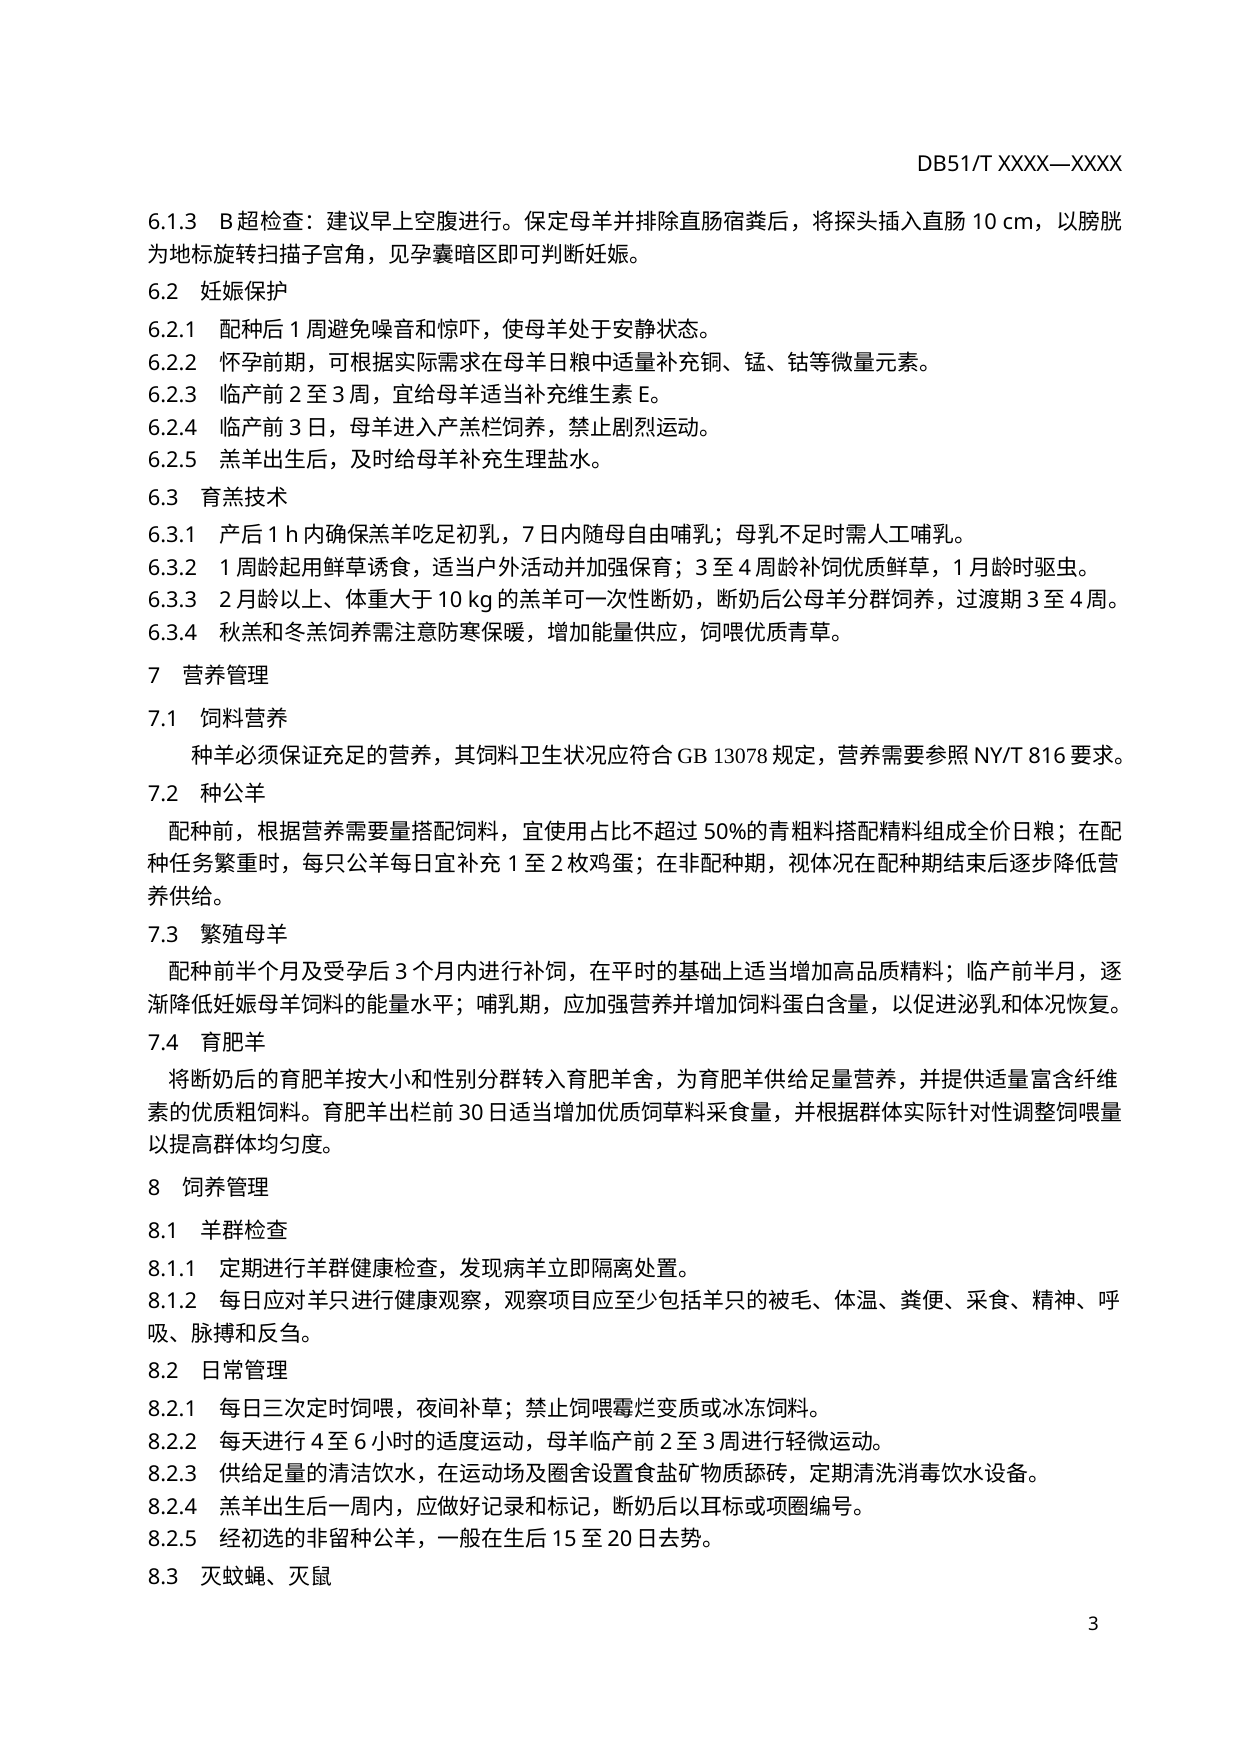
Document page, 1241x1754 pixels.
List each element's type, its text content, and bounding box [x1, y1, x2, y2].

list 2月龄以上、体重大于10 kg的羔羊可一次性断奶，断奶后公母羊分群饲养，过渡期3至4周。 [148, 582, 1122, 615]
list 每天进行4至6小时的适度运动，母羊临产前2至3周进行轻微运动。 [148, 1423, 1122, 1456]
list 羊群检查 [148, 1213, 1122, 1245]
list 日常管理 [148, 1353, 1122, 1386]
list 羔羊出生后，及时给母羊补充生理盐水。 [148, 442, 1122, 474]
text 营养管理 [148, 658, 1122, 690]
list 产后1 h内确保羔羊吃足初乳，7日内随母自由哺乳；母乳不足时需人工哺乳。 [148, 517, 1122, 550]
list B超检查：建议早上空腹进行。保定母羊并排除直肠宿粪后，将探头插入直肠10 cm，以膀胱为地标旋转扫描子宫角，见孕囊暗区即可判断妊娠。 [148, 204, 1122, 269]
list 每日三次定时饲喂，夜间补草；禁止饲喂霉烂变质或冰冻饲料。 [148, 1391, 1122, 1423]
list 定期进行羊群健康检查，发现病羊立即隔离处置。 [148, 1251, 1122, 1283]
text 妊娠保护 [148, 274, 1122, 307]
text 饲料营养 [148, 701, 1122, 733]
list 供给足量的清洁饮水，在运动场及圈舍设置食盐矿物质舔砖，定期清洗消毒饮水设备。 [148, 1456, 1122, 1488]
list 临产前2至3周，宜给母羊适当补充维生素E。 [148, 377, 1122, 409]
text 配种前，根据营养需要量搭配饲料，宜使用占比不超过50%的青粗料搭配精料组成全价日粮；在配种任务繁重时，每只公羊每日宜补充1至2枚鸡蛋；在非配种期，视体况在配种期结束后逐步降低营养供给。 [148, 814, 1122, 911]
text 繁殖母羊 [148, 916, 1122, 949]
text 育肥羊 [148, 1024, 1122, 1057]
list 怀孕前期，可根据实际需求在母羊日粮中适量补充铜、锰、钴等微量元素。 [148, 344, 1122, 377]
list 1周龄起用鲜草诱食，适当户外活动并加强保育；3至4周龄补饲优质鲜草，1月龄时驱虫。 [148, 550, 1122, 582]
list 临产前3日，母羊进入产羔栏饲养，禁止剧烈运动。 [148, 409, 1122, 442]
text 种羊必须保证充足的营养，其饲料卫生状况应符合GB 13078规定，营养需要参照NY/T 816要求。 [148, 738, 1122, 771]
list 每日应对羊只进行健康观察，观察项目应至少包括羊只的被毛、体温、粪便、采食、精神、呼吸、脉搏和反刍。 [148, 1283, 1122, 1348]
text 将断奶后的育肥羊按大小和性别分群转入育肥羊舍，为育肥羊供给足量营养，并提供适量富含纤维素的优质粗饲料。育肥羊出栏前30日适当增加优质饲草料采食量，并根据群体实际针对性调整饲喂量以提高群体均匀度。 [148, 1062, 1122, 1159]
text 配种前半个月及受孕后3个月内进行补饲，在平时的基础上适当增加高品质精料；临产前半月，逐渐降低妊娠母羊饲料的能量水平；哺乳期，应加强营养并增加饲料蛋白含量，以促进泌乳和体况恢复。 [148, 954, 1122, 1019]
list 羔羊出生后一周内，应做好记录和标记，断奶后以耳标或项圈编号。 [148, 1488, 1122, 1521]
text 种公羊 [148, 776, 1122, 808]
list 秋羔和冬羔饲养需注意防寒保暖，增加能量供应，饲喂优质青草。 [148, 615, 1122, 647]
list 灭蚊蝇、灭鼠 [148, 1559, 1122, 1591]
list 配种后1周避免噪音和惊吓，使母羊处于安静状态。 [148, 312, 1122, 344]
list 饲养管理 [148, 1170, 1122, 1202]
text 育羔技术 [148, 479, 1122, 512]
list 经初选的非留种公羊，一般在生后15至20日去势。 [148, 1521, 1122, 1553]
